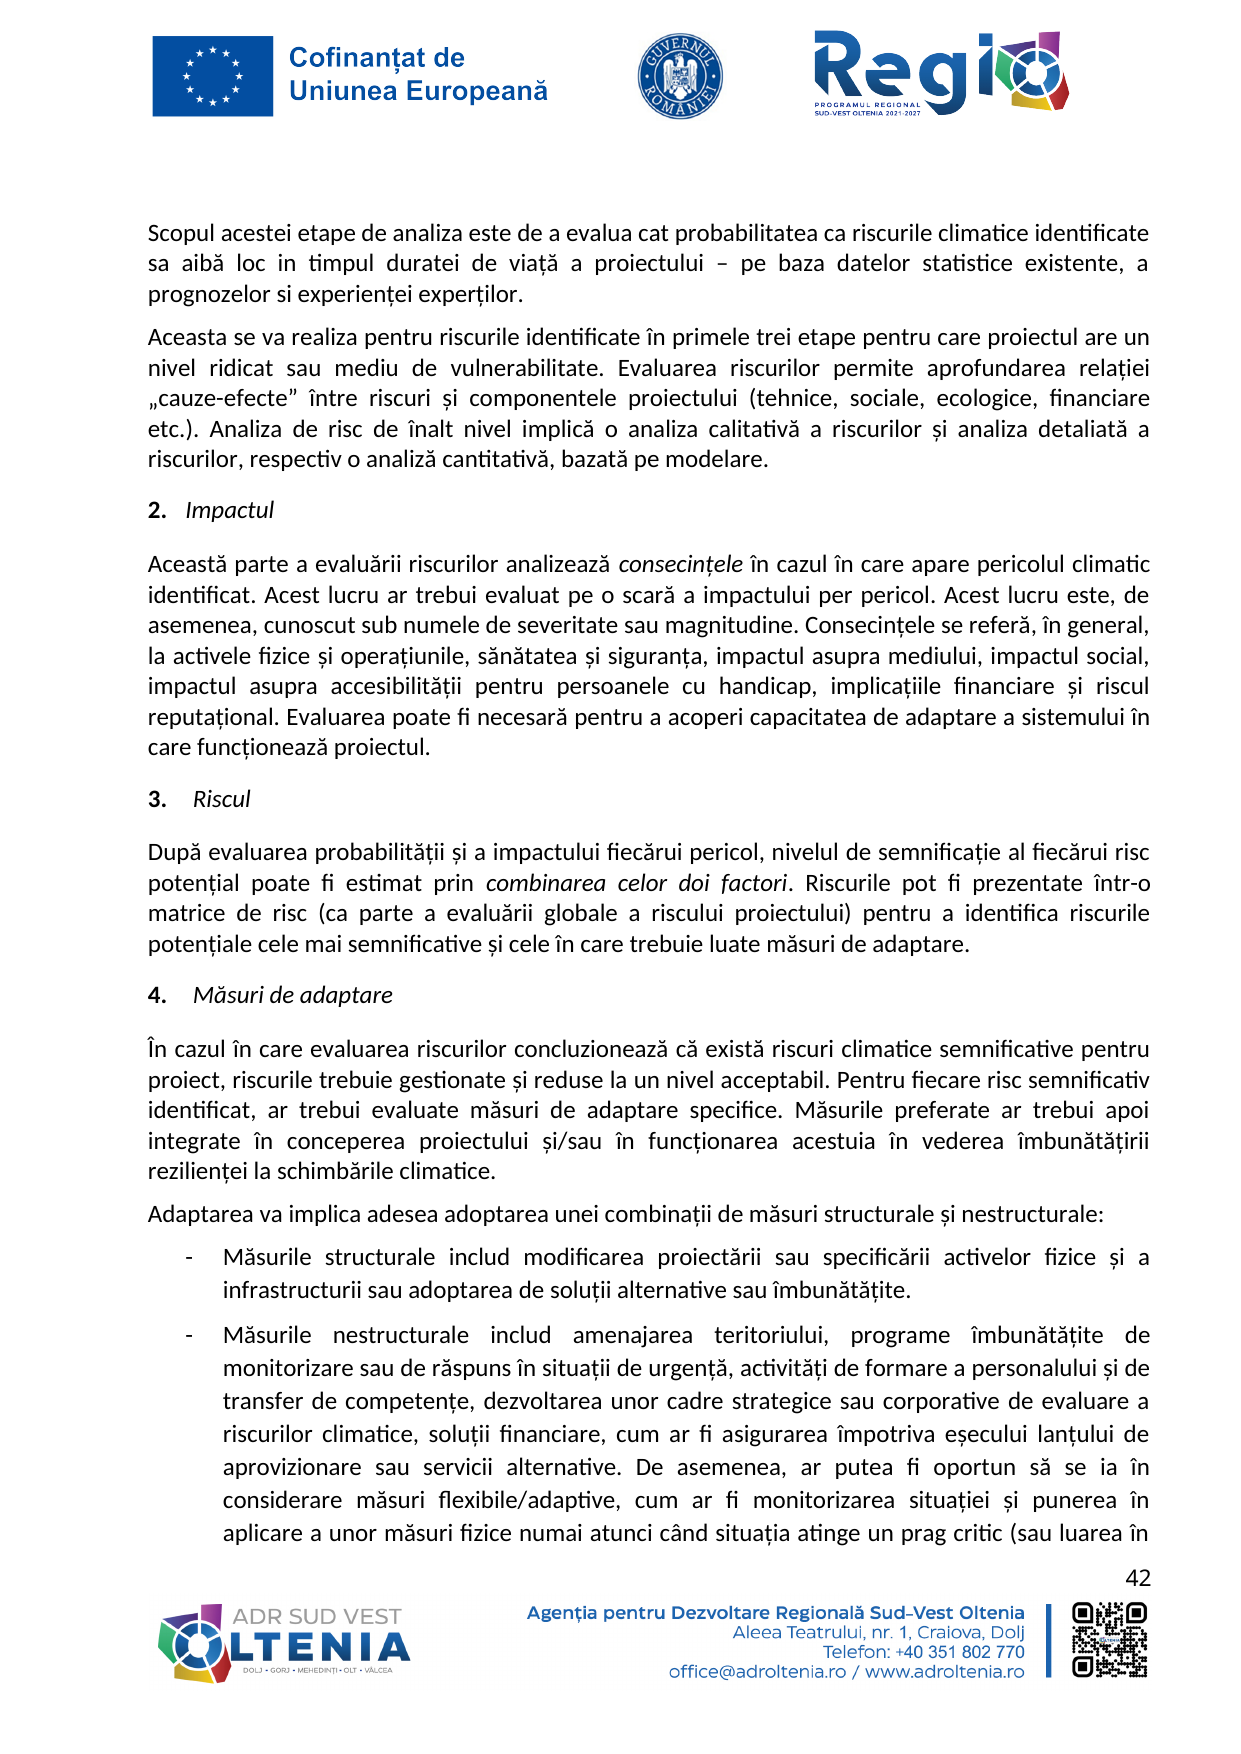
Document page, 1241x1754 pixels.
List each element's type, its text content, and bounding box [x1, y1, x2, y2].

list Măsurile structurale includ modificarea proiectării sau specificării activelor fizice și a infrastructurii sau adoptarea de soluții alternative sau îmbunătățite. [185, 1241, 1152, 1305]
picture [148, 1593, 1152, 1691]
text Scopul acestei etape de analiza este de a evalua cat probabilitatea ca riscurile climatice identificate sa aibă loc in timpul duratei de viață a proiectului – pe baza datelor statistice existente, a prognozelor si experienței experților. [148, 217, 1152, 309]
list Impactul [148, 494, 1152, 525]
text După evaluarea probabilității și a impactului fiecărui pericol, nivelul de semnificație al fiecărui risc potențial poate fi estimat prin combinarea celor doi factori. Riscurile pot fi prezentate într-o matrice de risc (ca parte a evaluării globale a riscului proiectului) pentru a identifica riscurile potențiale cele mai semnificative și cele în care trebuie luate măsuri de adaptare. [148, 837, 1152, 959]
picture [633, 31, 728, 121]
list Măsuri de adaptare [148, 979, 1152, 1010]
text Aceasta se va realiza pentru riscurile identificate în primele trei etape pentru care proiectul are un nivel ridicat sau mediu de vulnerabilitate. Evaluarea riscurilor permite aprofundarea relației „cauze-efecte” între riscuri și componentele proiectului (tehnice, sociale, ecologice, financiare etc.). Analiza de risc de înalt nivel implică o analiza calitativă a riscurilor și analiza detaliată a riscurilor, respectiv o analiză cantitativă, bazată pe modelare. [148, 321, 1152, 474]
text În cazul în care evaluarea riscurilor concluzionează că există riscuri climatice semnificative pentru proiect, riscurile trebuie gestionate și reduse la un nivel acceptabil. Pentru fiecare risc semnificativ identificat, ar trebui evaluate măsuri de adaptare specifice. Măsurile preferate ar trebui apoi integrate în conceperea proiectului și/sau în funcționarea acestuia în vederea îmbunătățirii rezilienței la schimbările climatice. [148, 1033, 1152, 1186]
text Adaptarea va implica adesea adoptarea unei combinații de măsuri structurale și nestructurale: [148, 1198, 1152, 1229]
picture [147, 31, 550, 120]
text Această parte a evaluării riscurilor analizează consecințele în cazul în care apare pericolul climatic identificat. Acest lucru ar trebui evaluat pe o scară a impactului per pericol. Acest lucru este, de asemenea, cunoscut sub numele de severitate sau magnitudine. Consecințele se referă, în general, la activele fizice și operațiunile, sănătatea și siguranța, impactul asupra mediului, impactul social, impactul asupra accesibilității pentru persoanele cu handicap, implicațiile financiare și riscul reputațional. Evaluarea poate fi necesară pentru a acoperi capacitatea de adaptare a sistemului în care funcționează proiectul. [148, 548, 1152, 762]
picture [812, 29, 1071, 119]
list Riscul [148, 783, 1152, 813]
